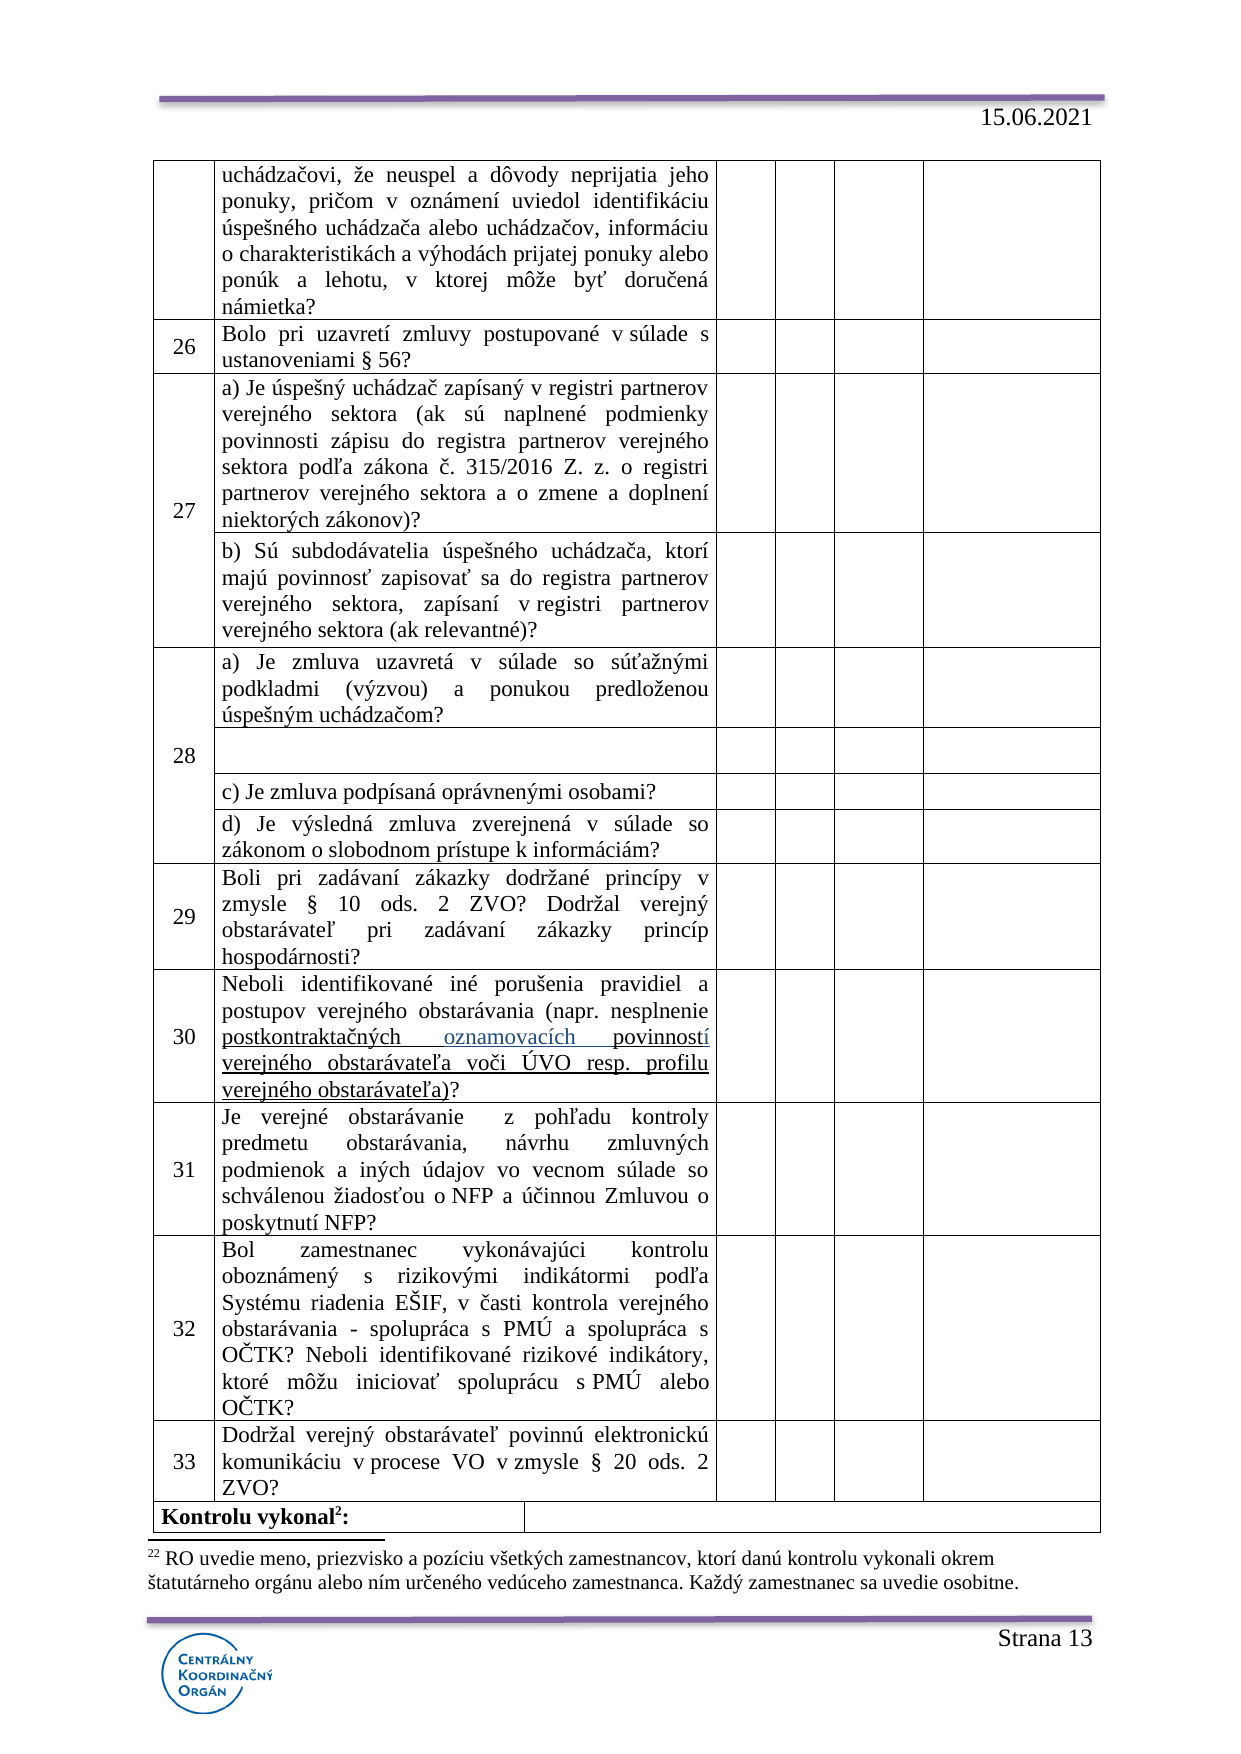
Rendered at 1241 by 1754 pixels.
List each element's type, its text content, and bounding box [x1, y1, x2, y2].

table_cell Dodržal verejný obstarávateľ povinnú elektronickú komunikáciu v procese VO v zmysle § 20 ods. 2 ZVO? [215, 1421, 716, 1501]
table_cell [835, 161, 923, 319]
table_cell Boli pri zadávaní zákazky dodržané princípy v zmysle § 10 ods. 2 ZVO? Dodržal verejný obstarávateľ pri zadávaní zákazky princíp hospodárnosti? [215, 864, 716, 969]
table_cell [717, 374, 775, 532]
table_cell Neboli identifikované iné porušenia pravidiel a postupov verejného obstarávania (napr. nesplnenie postkontraktačných oznamovacích povinností verejného obstarávateľa voči ÚVO resp. profilu verejného obstarávateľa)? [215, 970, 716, 1102]
table_cell [924, 374, 1100, 532]
table_cell [776, 320, 834, 373]
table_cell [776, 1236, 834, 1420]
table_cell [776, 161, 834, 319]
table_cell [717, 1421, 775, 1501]
table_cell [835, 728, 923, 773]
table_cell [776, 648, 834, 727]
picture [159, 1631, 272, 1713]
table_cell b) Sú subdodávatelia úspešného uchádzača, ktorí majú povinnosť zapisovať sa do registra partnerov verejného sektora, zapísaní v registri partnerov verejného sektora (ak relevantné)? [215, 533, 716, 647]
table_cell [776, 374, 834, 532]
table_cell [717, 1236, 775, 1420]
table_cell [835, 1236, 923, 1420]
table_cell [924, 533, 1100, 647]
table_cell Bol zamestnanec vykonávajúci kontrolu oboznámený s rizikovými indikátormi podľa Systému riadenia EŠIF, v časti kontrola verejného obstarávania - spolupráca s PMÚ a spolupráca s OČTK? Neboli identifikované rizikové indikátory, ktoré môžu iniciovať spoluprácu s PMÚ alebo OČTK? [215, 1236, 716, 1420]
table_cell [717, 864, 775, 969]
table_cell 33 [154, 1421, 214, 1501]
table_cell [924, 1421, 1100, 1501]
table_cell 30 [154, 970, 214, 1102]
table_cell 28 [154, 648, 214, 863]
table_cell 26 [154, 320, 214, 373]
table_cell [835, 648, 923, 727]
table_cell 27 [154, 374, 214, 647]
table_cell [525, 1502, 1100, 1532]
table_cell c) Je zmluva podpísaná oprávnenými osobami? [215, 774, 716, 809]
table_cell [717, 648, 775, 727]
table_cell a) Je zmluva uzavretá v súlade so súťažnými podkladmi (výzvou) a ponukou predloženou úspešným uchádzačom? [215, 648, 716, 727]
table_cell [835, 810, 923, 863]
table_cell [924, 1103, 1100, 1235]
table_cell [776, 970, 834, 1102]
table_cell [835, 1103, 923, 1235]
table_cell [835, 320, 923, 373]
table_cell [776, 1421, 834, 1501]
table_cell 29 [154, 864, 214, 969]
table_cell [924, 728, 1100, 773]
table_cell [924, 320, 1100, 373]
table_cell [835, 970, 923, 1102]
table_cell Kontrolu vykonal2: [154, 1502, 524, 1532]
table_cell [835, 774, 923, 809]
table_cell [717, 810, 775, 863]
table_cell [924, 810, 1100, 863]
table_cell [717, 774, 775, 809]
table_cell [776, 774, 834, 809]
table_cell a) Je úspešný uchádzač zapísaný v registri partnerov verejného sektora (ak sú naplnené podmienky povinnosti zápisu do registra partnerov verejného sektora podľa zákona č. 315/2016 Z. z. o registri partnerov verejného sektora a o zmene a doplnení niektorých zákonov)? [215, 374, 716, 532]
table_cell [835, 1421, 923, 1501]
table_cell [924, 648, 1100, 727]
table_cell [776, 864, 834, 969]
table_cell [924, 161, 1100, 319]
table_cell [776, 533, 834, 647]
table_cell [717, 533, 775, 647]
table_cell [924, 774, 1100, 809]
table_cell [924, 970, 1100, 1102]
table_cell [717, 970, 775, 1102]
table_cell [924, 864, 1100, 969]
table_cell [717, 161, 775, 319]
table_cell [717, 728, 775, 773]
table_cell d) Je výsledná zmluva zverejnená v súlade so zákonom o slobodnom prístupe k informáciám? [215, 810, 716, 863]
table_cell [717, 320, 775, 373]
table_cell [924, 1236, 1100, 1420]
table_cell [717, 1103, 775, 1235]
table_cell [776, 1103, 834, 1235]
table_cell [776, 810, 834, 863]
table_cell Je verejné obstarávanie z pohľadu kontroly predmetu obstarávania, návrhu zmluvných podmienok a iných údajov vo vecnom súlade so schválenou žiadosťou o NFP a účinnou Zmluvou o poskytnutí NFP? [215, 1103, 716, 1235]
table_cell Bolo pri uzavretí zmluvy postupované v súlade s ustanoveniami § 56? [215, 320, 716, 373]
table_cell [776, 728, 834, 773]
table_cell 31 [154, 1103, 214, 1235]
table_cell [215, 161, 716, 319]
table_cell [835, 374, 923, 532]
table_cell [215, 728, 716, 773]
table_cell 32 [154, 1236, 214, 1420]
table_cell [835, 533, 923, 647]
table_cell [835, 864, 923, 969]
